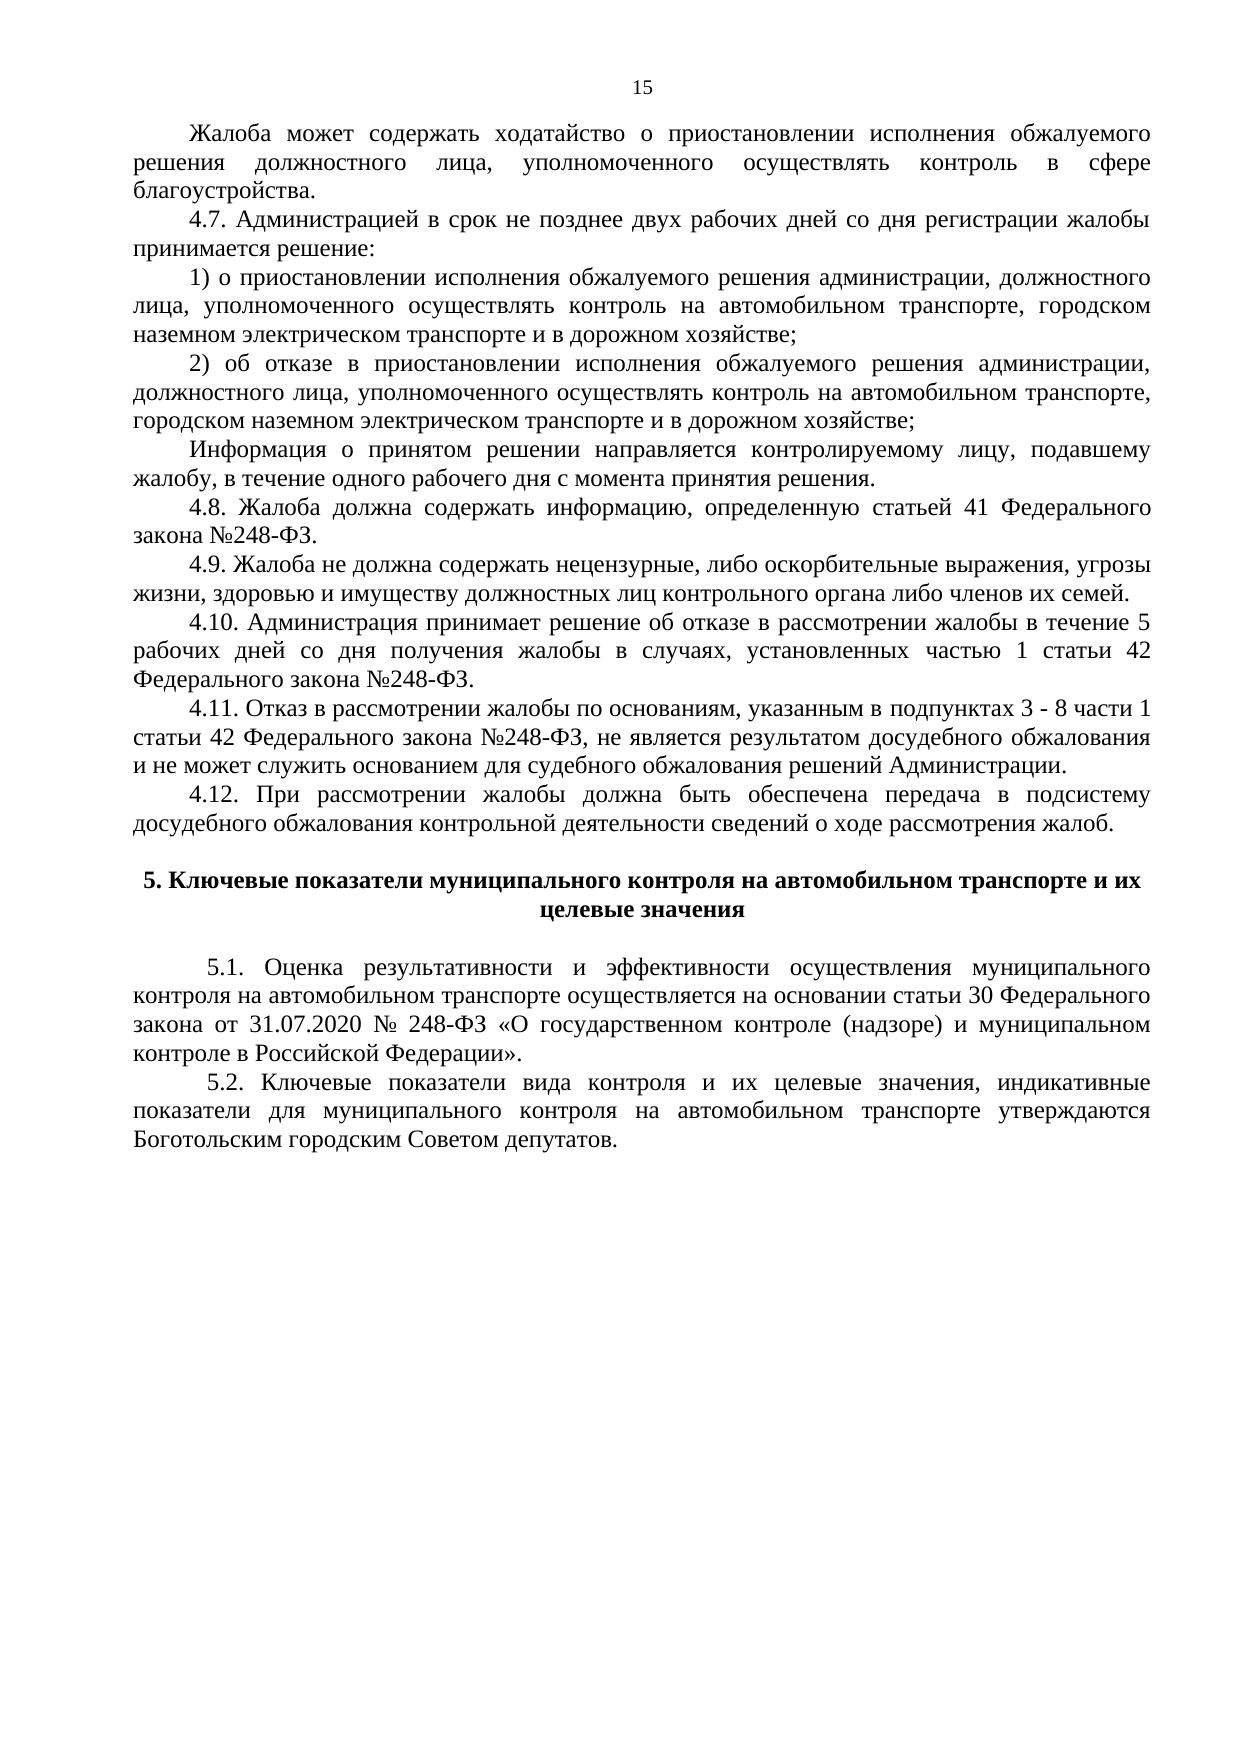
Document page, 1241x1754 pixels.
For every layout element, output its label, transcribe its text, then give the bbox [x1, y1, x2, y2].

text 4.10. Администрация принимает решение об отказе в рассмотрении жалобы в течение 5 рабочих дней со дня получения жалобы в случаях, установленных частью 1 статьи 42 Федерального закона №248-ФЗ. [133, 607, 1152, 693]
text Информация о принятом решении направляется контролируемому лицу, подавшему жалобу, в течение одного рабочего дня с момента принятия решения. [133, 434, 1152, 492]
text 5.2. Ключевые показатели вида контроля и их целевые значения, индикативные показатели для муниципального контроля на автомобильном транспорте утверждаются Боготольским городским Советом депутатов. [133, 1067, 1152, 1153]
text 5. Ключевые показатели муниципального контроля на автомобильном транспорте и их целевые значения [133, 866, 1152, 923]
text 4.7. Администрацией в срок не позднее двух рабочих дней со дня регистрации жалобы принимается решение: [133, 204, 1152, 262]
text 4.9. Жалоба не должна содержать нецензурные, либо оскорбительные выражения, угрозы жизни, здоровью и имуществу должностных лиц контрольного органа либо членов их семей. [133, 549, 1152, 607]
text 5.1. Оценка результативности и эффективности осуществления муниципального контроля на автомобильном транспорте осуществляется на основании статьи 30 Федерального закона от 31.07.2020 № 248-ФЗ «О государственном контроле (надзоре) и муниципальном контроле в Российской Федерации». [133, 952, 1152, 1067]
text Жалоба может содержать ходатайство о приостановлении исполнения обжалуемого решения должностного лица, уполномоченного осуществлять контроль в сфере благоустройства. [133, 118, 1152, 204]
text 4.11. Отказ в рассмотрении жалобы по основаниям, указанным в подпунктах 3 - 8 части 1 статьи 42 Федерального закона №248-ФЗ, не является результатом досудебного обжалования и не может служить основанием для судебного обжалования решений Администрации. [133, 693, 1152, 779]
text 4.8. Жалоба должна содержать информацию, определенную статьей 41 Федерального закона №248-ФЗ. [133, 492, 1152, 549]
text 1) о приостановлении исполнения обжалуемого решения администрации, должностного лица, уполномоченного осуществлять контроль на автомобильном транспорте, городском наземном электрическом транспорте и в дорожном хозяйстве; [133, 262, 1152, 348]
text 4.12. При рассмотрении жалобы должна быть обеспечена передача в подсистему досудебного обжалования контрольной деятельности сведений о ходе рассмотрения жалоб. [133, 779, 1152, 837]
text 2) об отказе в приостановлении исполнения обжалуемого решения администрации, должностного лица, уполномоченного осуществлять контроль на автомобильном транспорте, городском наземном электрическом транспорте и в дорожном хозяйстве; [133, 348, 1152, 434]
